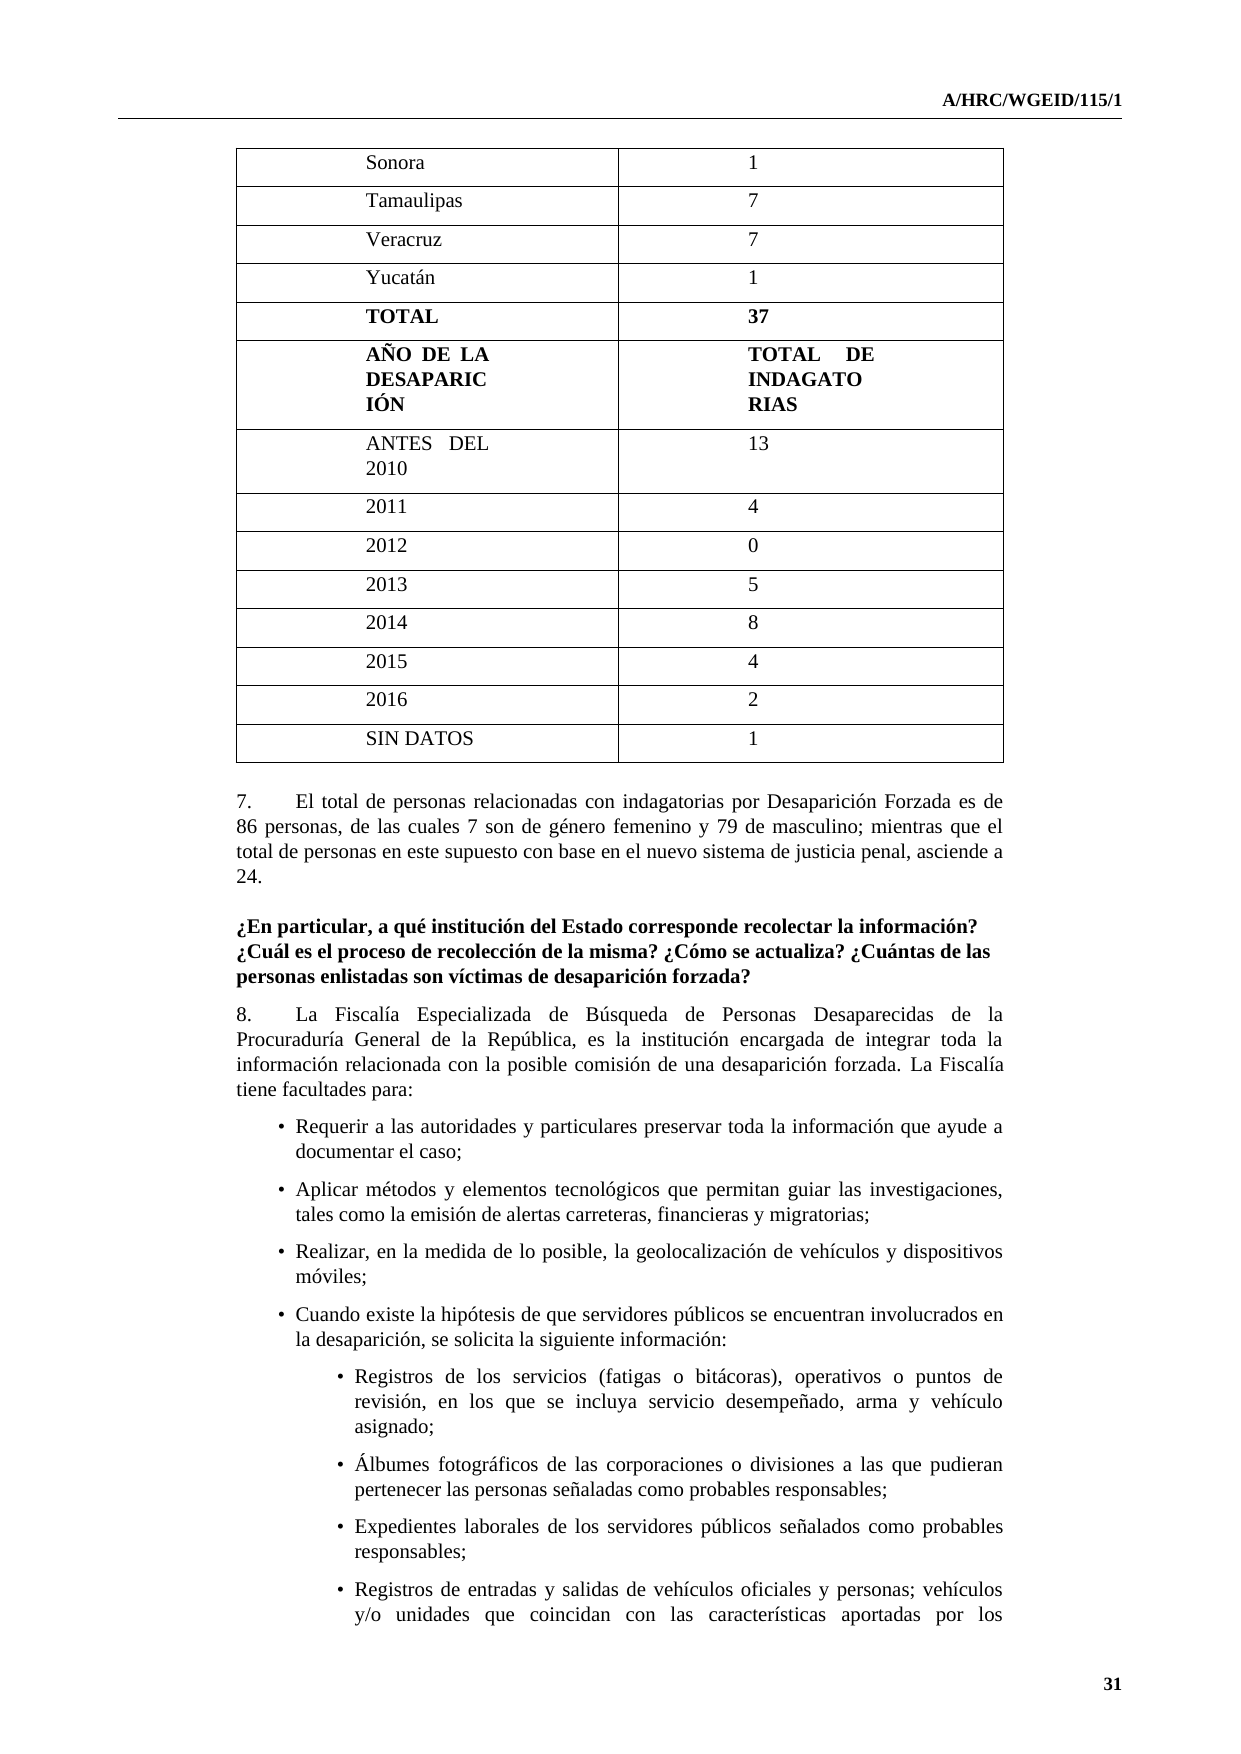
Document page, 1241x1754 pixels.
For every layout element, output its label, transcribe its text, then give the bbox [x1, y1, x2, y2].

text 8. La Fiscalía Especializada de Búsqueda de Personas Desaparecidas de la Procuraduría General de la República, es la institución encargada de integrar toda la información relacionada con la posible comisión de una desaparición forzada. La Fiscalía tiene facultades para: [236, 1001, 1004, 1101]
table_cell 37 [619, 303, 1003, 340]
table_cell ANTES DEL 2010 [237, 430, 618, 492]
list • Aplicar métodos y elementos tecnológicos que permitan guiar las investigaciones, tales como la emisión de alertas carreteras, financieras y migratorias; [278, 1176, 1004, 1226]
table_cell 2 [619, 686, 1003, 724]
table_cell 2013 [237, 571, 618, 608]
table_cell 1 [619, 264, 1003, 302]
table_cell 1 [619, 725, 1003, 762]
list • Álbumes fotográficos de las corporaciones o divisiones a las que pudieran pertenecer las personas señaladas como probables responsables; [337, 1451, 1004, 1501]
table_cell SIN DATOS [237, 725, 618, 762]
table_cell 1 [619, 149, 1003, 186]
list • Cuando existe la hipótesis de que servidores públicos se encuentran involucrados en la desaparición, se solicita la siguiente información: [278, 1301, 1004, 1351]
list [337, 1576, 1004, 1626]
table_cell 2011 [237, 494, 618, 531]
table_cell 7 [619, 187, 1003, 225]
table_cell 13 [619, 430, 1003, 492]
list • Registros de los servicios (fatigas o bitácoras), operativos o puntos de revisión, en los que se incluya servicio desempeñado, arma y vehículo asignado; [337, 1363, 1004, 1438]
table_cell 8 [619, 609, 1003, 647]
list • Realizar, en la medida de lo posible, la geolocalización de vehículos y dispositivos móviles; [278, 1238, 1004, 1288]
table_cell Yucatán [237, 264, 618, 302]
list • Expedientes laborales de los servidores públicos señalados como probables responsables; [337, 1513, 1004, 1563]
table_cell 0 [619, 532, 1003, 569]
table_cell 2012 [237, 532, 618, 569]
table_cell 2016 [237, 686, 618, 724]
table_cell Veracruz [237, 226, 618, 263]
table_cell Tamaulipas [237, 187, 618, 225]
table_cell TOTAL [237, 303, 618, 340]
table_cell 2014 [237, 609, 618, 647]
table_cell 5 [619, 571, 1003, 608]
table_cell 4 [619, 648, 1003, 685]
text ¿En particular, a qué institución del Estado corresponde recolectar la información? ¿Cuál es el proceso de recolección de la misma? ¿Cómo se actualiza? ¿Cuántas de las personas enlistadas son víctimas de desaparición forzada? [118, 913, 1004, 988]
table_cell AÑO DE LA DESAPARICIÓN [237, 341, 618, 429]
list • Requerir a las autoridades y particulares preservar toda la información que ayude a documentar el caso; [278, 1113, 1004, 1163]
table_cell TOTAL DE INDAGATORIAS [619, 341, 1003, 429]
table_cell 7 [619, 226, 1003, 263]
table_cell Sonora [237, 149, 618, 186]
text 7. El total de personas relacionadas con indagatorias por Desaparición Forzada es de 86 personas, de las cuales 7 son de género femenino y 79 de masculino; mientras que el total de personas en este supuesto con base en el nuevo sistema de justicia penal, asciende a 24. [236, 788, 1004, 888]
table_cell 2015 [237, 648, 618, 685]
table_cell 4 [619, 494, 1003, 531]
